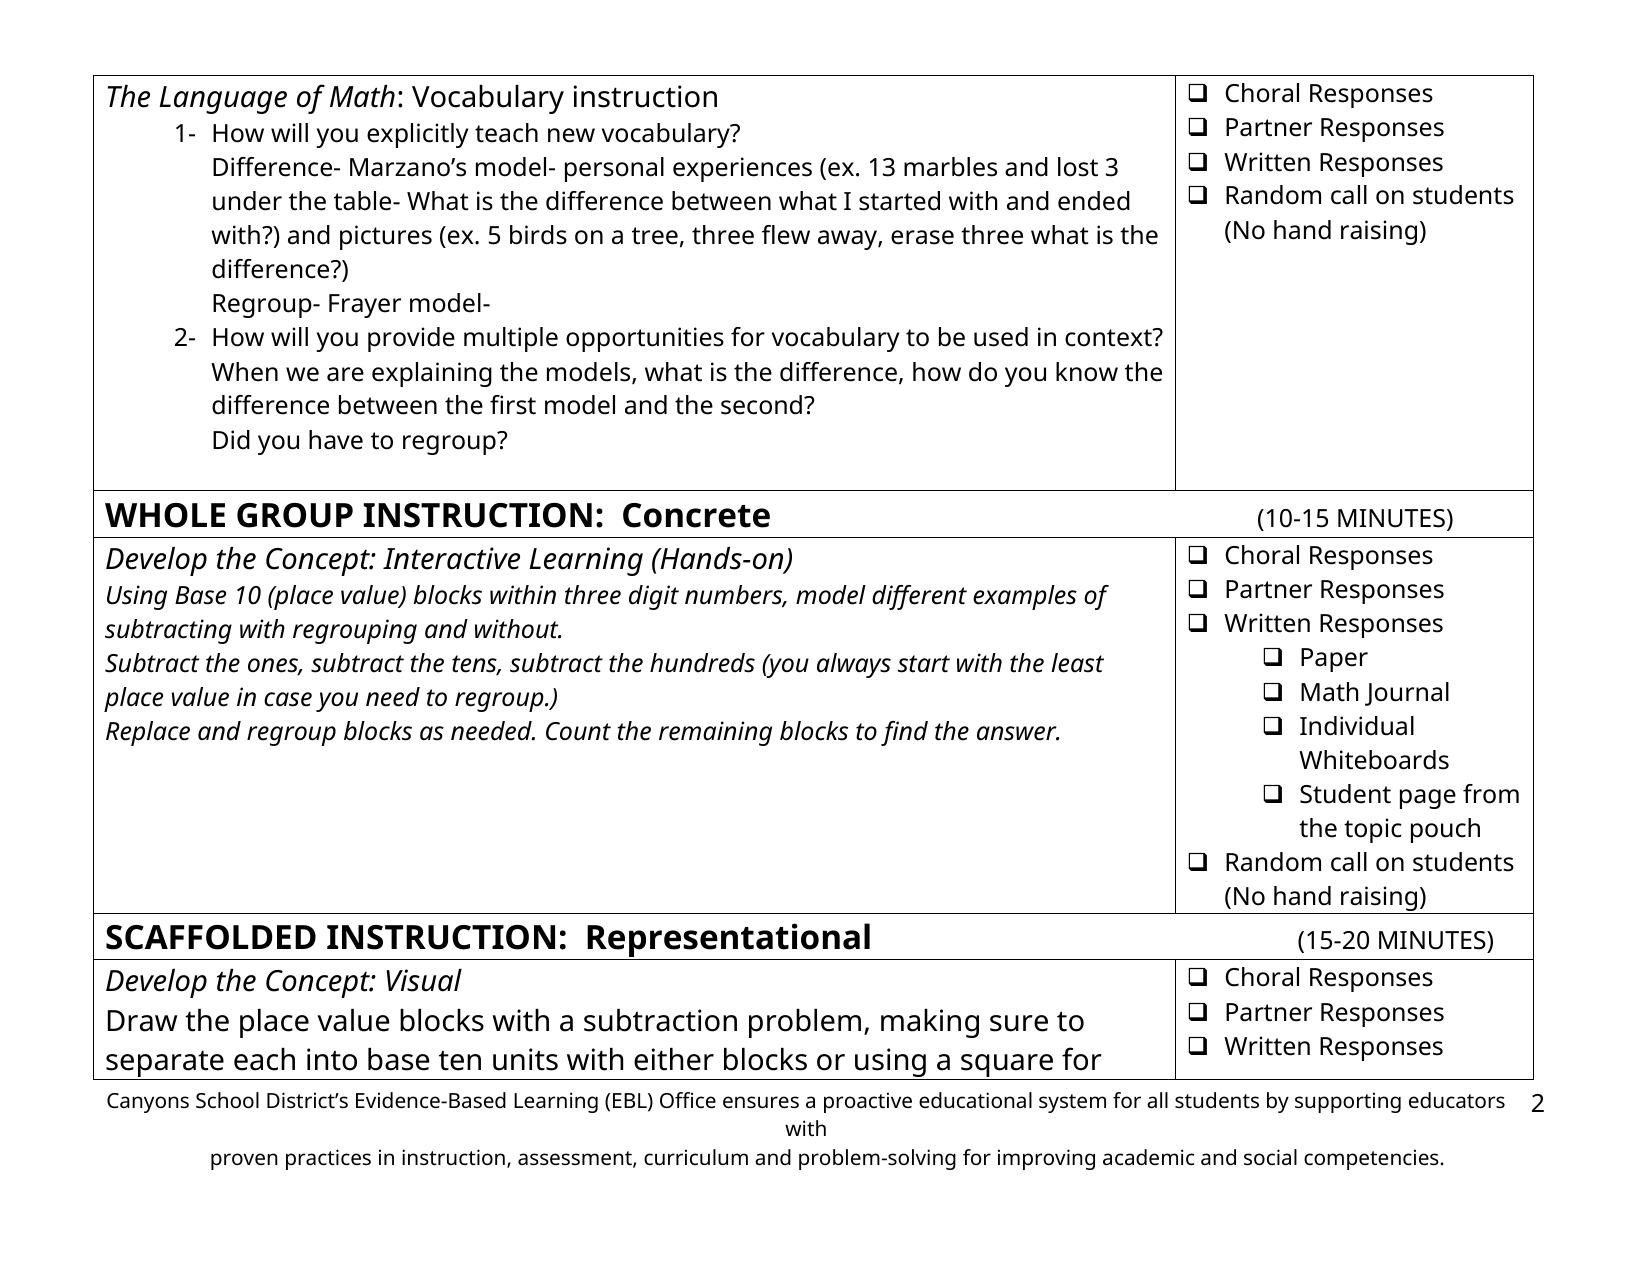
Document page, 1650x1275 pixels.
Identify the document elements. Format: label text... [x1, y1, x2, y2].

table_cell Develop the Concept: Interactive Learning (Hands-on) Using Base 10 (place value) blocks within three digit numbers, model different examples of subtracting with regrouping and without. Subtract the ones, subtract the tens, subtract the hundreds (you always start with the least place value in case you need to regroup.) Replace and regroup blocks as needed. Count the remaining blocks to find the answer. [94, 538, 1175, 913]
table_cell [1176, 76, 1533, 490]
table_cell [94, 960, 1175, 1079]
table_cell WHOLE GROUP INSTRUCTION: Concrete (10-15 MINUTES) [94, 491, 1533, 537]
table_cell The Language of Math: Vocabulary instruction How will you explicitly teach new vocabulary? Difference- Marzano’s model- personal experiences (ex. 13 marbles and lost 3 under the table- What is the difference between what I started with and ended with?) and pictures (ex. 5 birds on a tree, three flew away, erase three what is the difference?) Regroup- Frayer model- How will you provide multiple opportunities for vocabulary to be used in context? When we are explaining the models, what is the difference, how do you know the difference between the first model and the second? Did you have to regroup? [94, 76, 1175, 490]
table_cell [1176, 960, 1533, 1079]
table_cell Choral Responses Partner Responses Written Responses Paper Math Journal Individual Whiteboards Student page from the topic pouch Random call on students (No hand raising) [1176, 538, 1533, 913]
table_cell SCAFFOLDED INSTRUCTION: Representational (15-20 MINUTES) [94, 914, 1533, 959]
